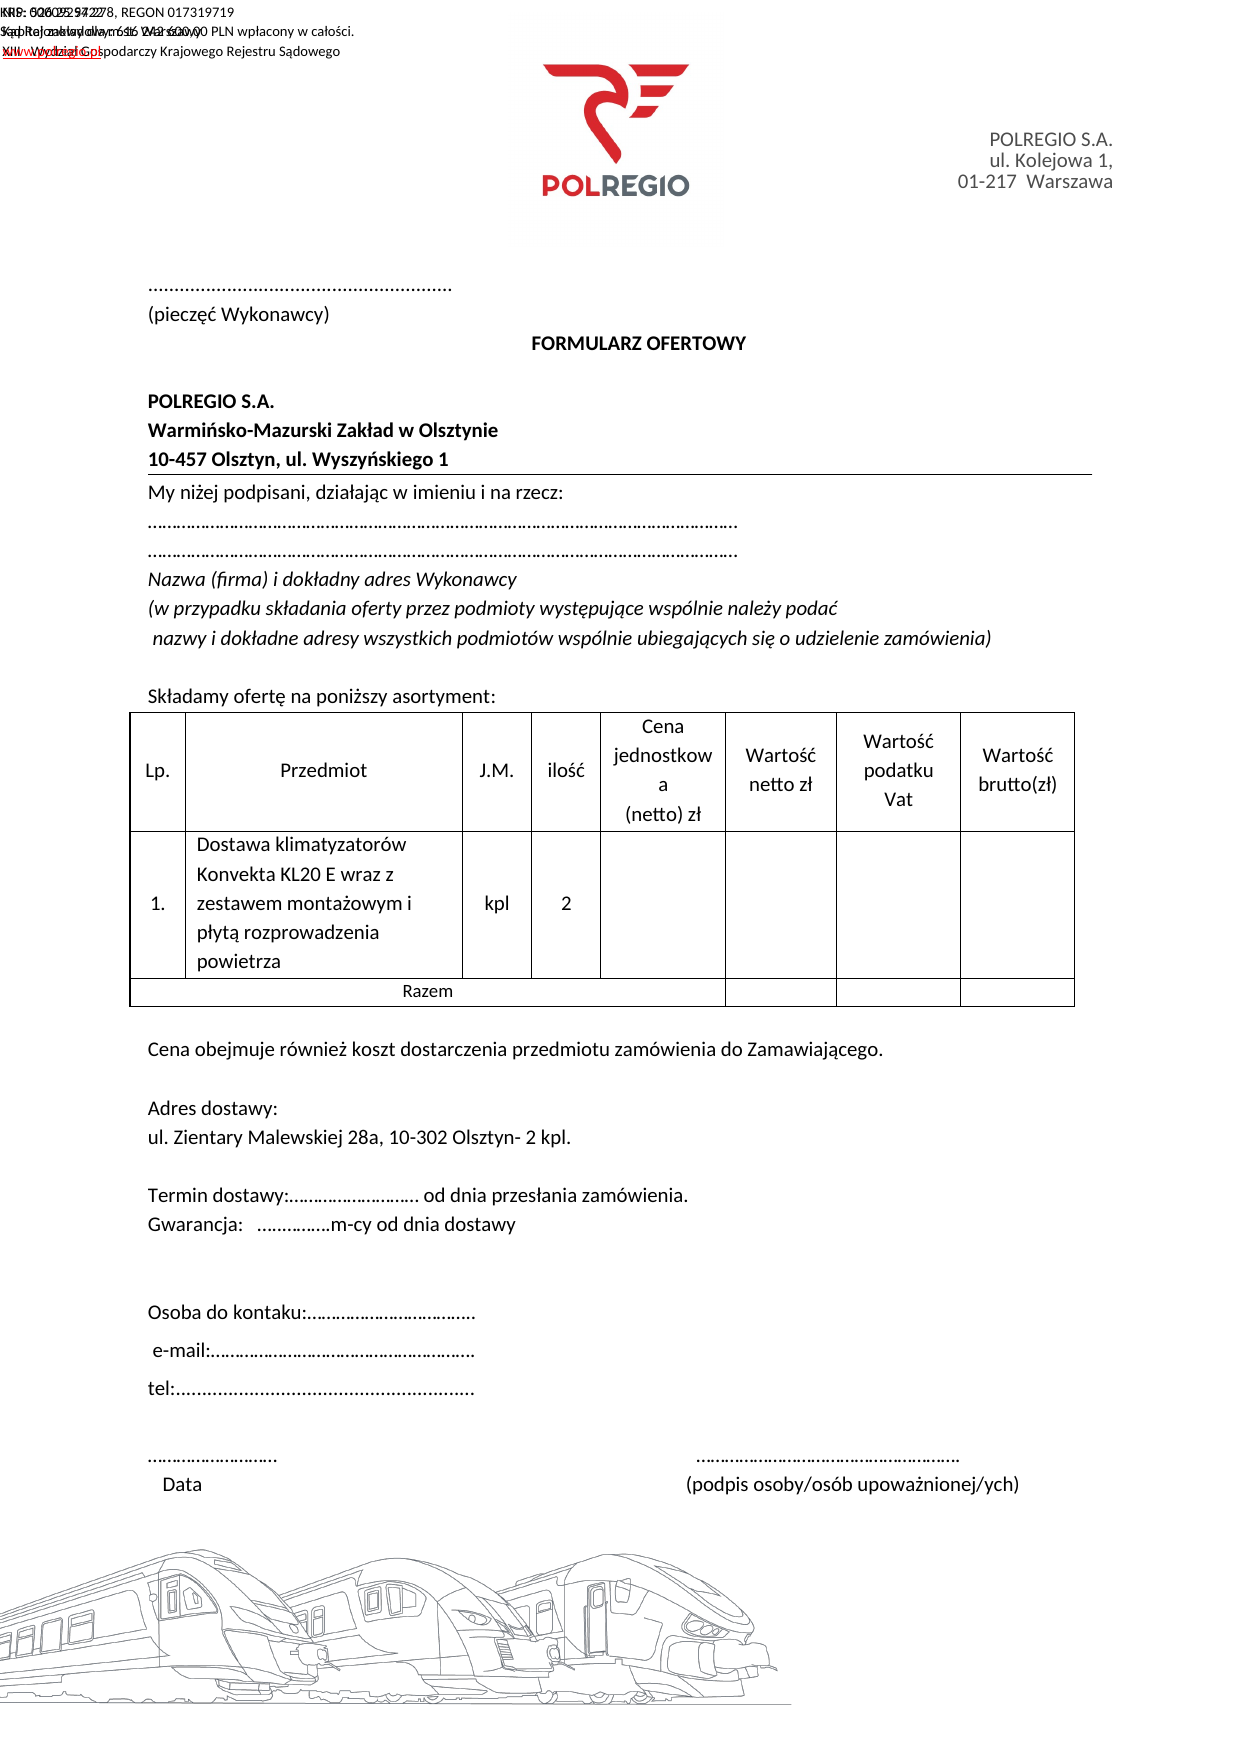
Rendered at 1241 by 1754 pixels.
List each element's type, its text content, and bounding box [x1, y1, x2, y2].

table_header Cena jednostkowa (netto) zł [601, 713, 725, 831]
table_header J.M. [463, 713, 531, 831]
text My niżej podpisani, działając w imieniu i na rzecz: [148, 479, 1092, 504]
text .......................................................... [148, 272, 1092, 297]
table_header Lp. [131, 713, 185, 831]
table_header Przedmiot [186, 713, 462, 831]
table_header Wartość brutto(zł) [961, 713, 1074, 831]
table_cell [726, 979, 836, 1006]
table_header Wartość netto zł [726, 713, 836, 831]
text ul. Zientary Malewskiej 28a, 10-302 Olsztyn- 2 kpl. [148, 1124, 1092, 1149]
text 10-457 Olsztyn, ul. Wyszyńskiego 1 [148, 447, 1092, 474]
table_cell [837, 832, 960, 978]
text Warmińsko-Mazurski Zakład w Olsztynie [148, 417, 1092, 443]
text …………………………………………………………………………………………………………… [148, 508, 1092, 533]
table_cell [726, 832, 836, 978]
text …………………………………………………………………………………………………………… [148, 537, 1092, 563]
text Adres dostawy: [148, 1095, 1092, 1120]
table_cell 1. [131, 832, 185, 978]
table_cell [961, 979, 1074, 1006]
text Nazwa (firma) i dokładny adres Wykonawcy (w przypadku składania oferty przez podmioty występujące wspólnie należy podać nazwy i dokładne adresy wszystkich podmiotów wspólnie ubiegających się o udzielenie zamówienia) [148, 566, 1092, 650]
text Formularz ofertowy [148, 330, 1092, 355]
text ……………………… ………………………………………………. [148, 1442, 1092, 1468]
table_cell [601, 832, 725, 978]
text e-mail:………………………………………………. [148, 1337, 1092, 1362]
table_cell [961, 832, 1074, 978]
text Cena obejmuje również koszt dostarczenia przedmiotu zamówienia do Zamawiającego. [148, 1036, 1092, 1062]
list Składamy ofertę na poniższy asortyment: [148, 683, 1092, 708]
text POLREGIO S.A. [148, 388, 1092, 414]
text tel:......................................................... [148, 1375, 1092, 1401]
table_cell [837, 979, 960, 1006]
list Termin dostawy:……………………… od dnia przesłania zamówienia. [148, 1182, 1092, 1208]
list Gwarancja: …..……….m-cy od dnia dostawy [148, 1211, 1092, 1237]
table_cell kpl [463, 832, 531, 978]
table_header ilość [532, 713, 600, 831]
text Data (podpis osoby/osób upoważnionej/ych) [162, 1472, 1092, 1497]
table_cell Razem [131, 979, 725, 1006]
table_cell 2 [532, 832, 600, 978]
table_cell Dostawa klimatyzatorów Konvekta KL20 E wraz z zestawem montażowym i płytą rozprowadzenia powietrza [186, 832, 462, 978]
text Osoba do kontaku:…………………………….. [148, 1299, 1092, 1324]
picture [507, 12, 724, 247]
table_header Wartość podatku Vat [837, 713, 960, 831]
text (pieczęć Wykonawcy) [148, 301, 1092, 326]
picture [0, 1549, 792, 1711]
